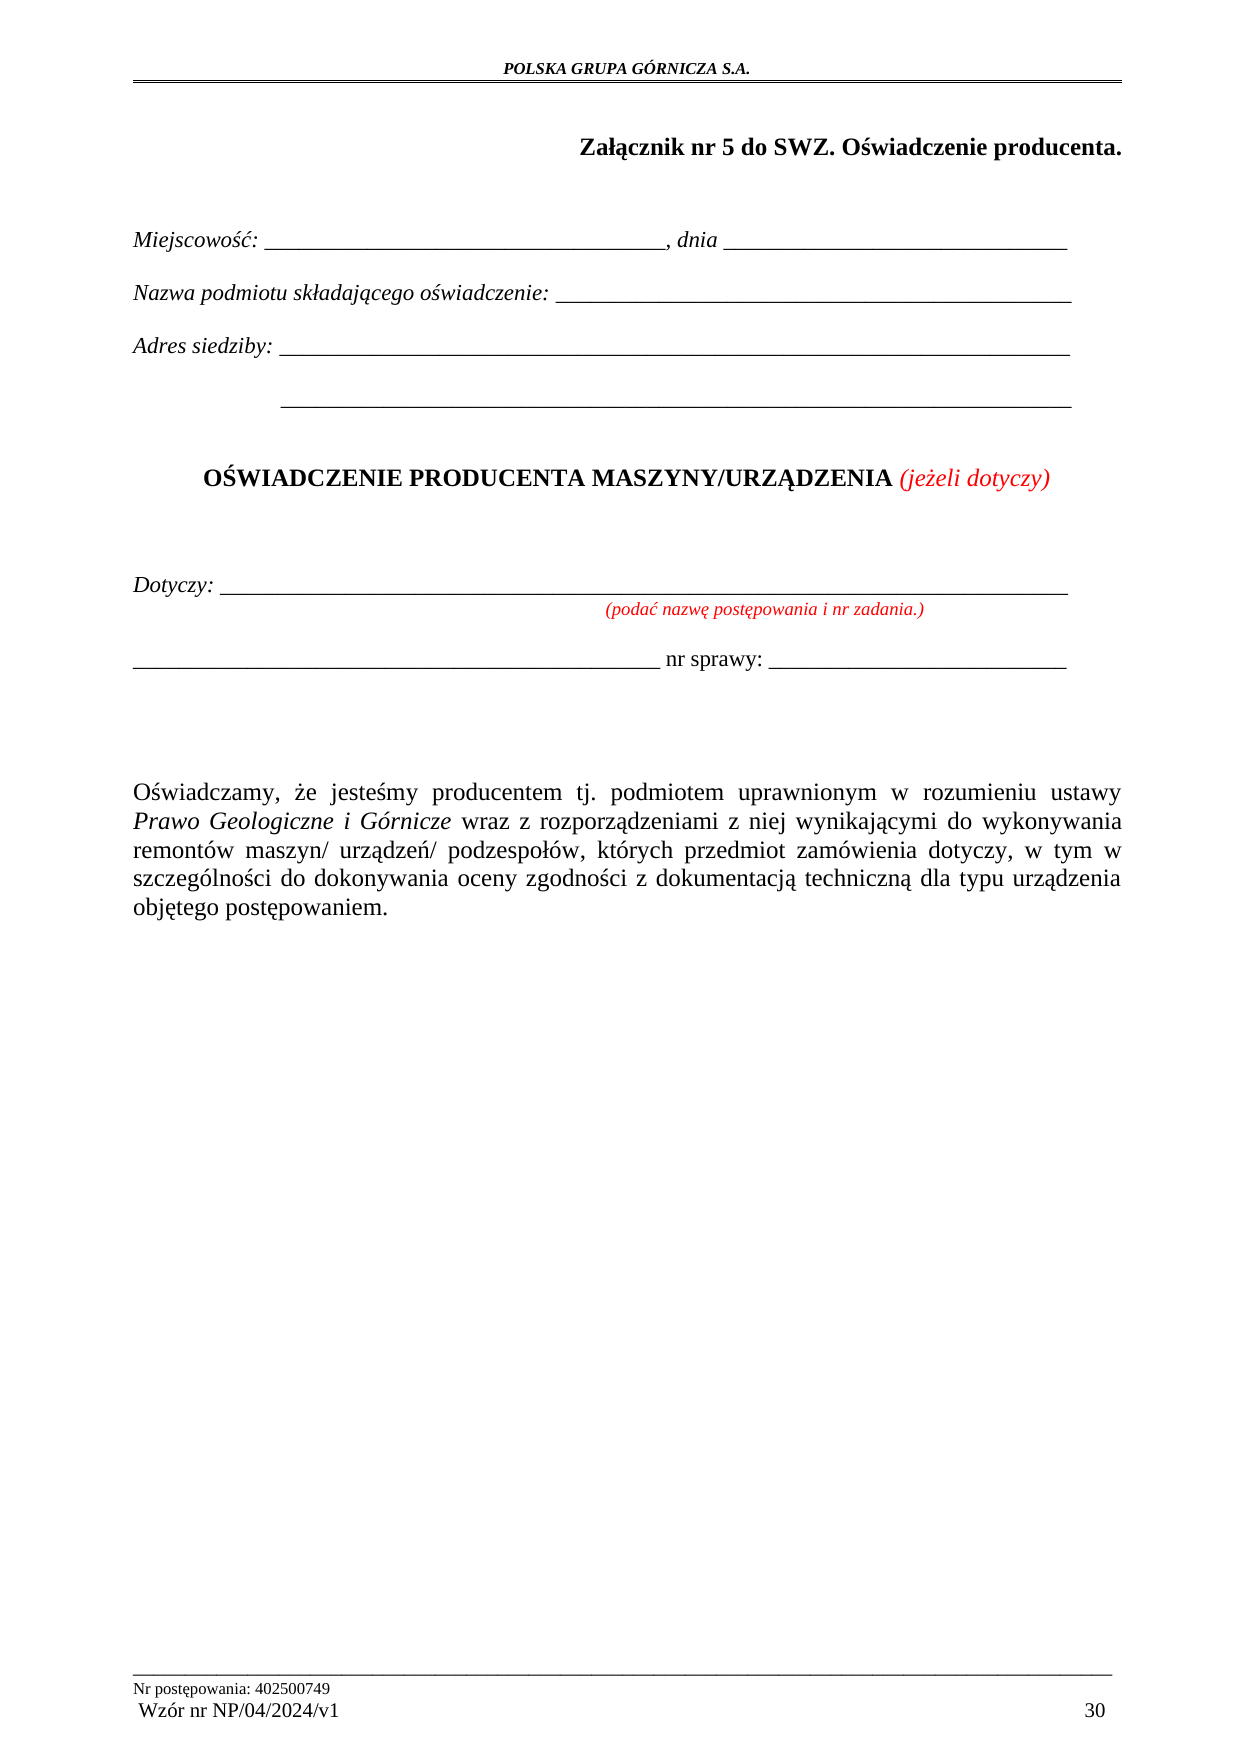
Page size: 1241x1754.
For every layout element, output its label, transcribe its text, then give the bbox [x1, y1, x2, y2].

text _____________________________________________________________________ [281, 384, 1122, 411]
text Dotyczy: __________________________________________________________________________ [133, 571, 1122, 598]
text Adres siedziby: _____________________________________________________________________ [133, 332, 1122, 358]
text Załącznik nr 5 do SWZ. Oświadczenie producenta. [133, 132, 1122, 160]
text OŚWIADCZENIE PRODUCENTA MASZYNY/URZĄDZENIA (jeżeli dotyczy) [133, 463, 1122, 492]
text Nazwa podmiotu składającego oświadczenie: _____________________________________________ [133, 279, 1122, 305]
text ______________________________________________ nr sprawy: __________________________ [133, 646, 1122, 672]
text Oświadczamy, że jesteśmy producentem tj. podmiotem uprawnionym w rozumieniu ustawy Prawo Geologiczne i Górnicze wraz z rozporządzeniami z niej wynikającymi do wykonywania remontów maszyn/ urządzeń/ podzespołów, których przedmiot zamówienia dotyczy, w tym w szczególności do dokonywania oceny zgodności z dokumentacją techniczną dla typu urządzenia objętego postępowaniem. [133, 777, 1122, 921]
text (podać nazwę postępowania i nr zadania.) [133, 598, 1122, 619]
text Miejscowość: ___________________________________, dnia ______________________________ [133, 226, 1122, 253]
